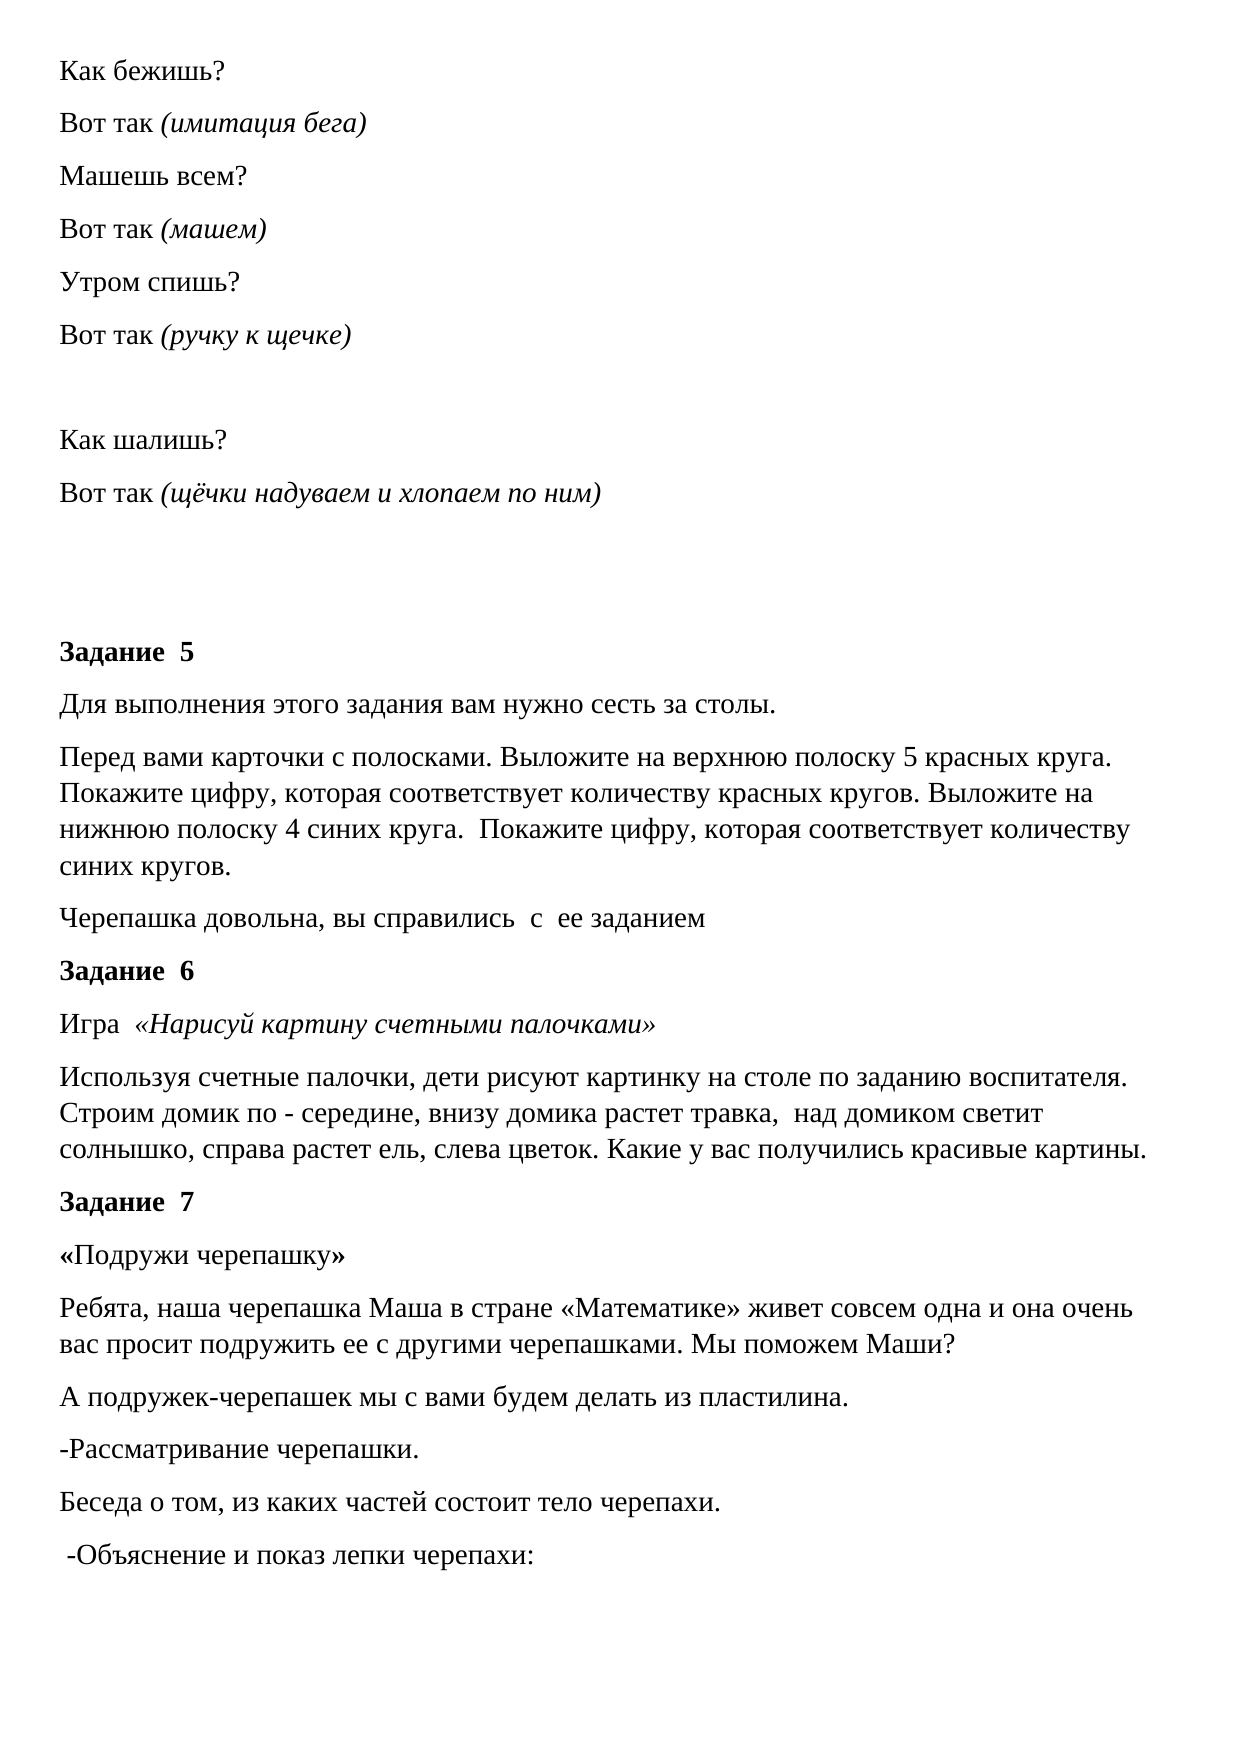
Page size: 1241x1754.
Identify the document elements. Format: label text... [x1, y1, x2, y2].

text А подружек-черепашек мы с вами будем делать из пластилина. [59, 1379, 1152, 1412]
text Вот так (машем) [59, 211, 1152, 245]
text Перед вами карточки с полосками. Выложите на верхнюю полоску 5 красных круга. Покажите цифру, которая соответствует количеству красных кругов. Выложите на нижнюю полоску 4 синих круга. Покажите цифру, которая соответствует количеству синих кругов. [59, 739, 1152, 881]
text Черепашка довольна, вы справились с ее заданием [59, 901, 1152, 934]
text Вот так (имитация бега) [59, 106, 1152, 139]
text Используя счетные палочки, дети рисуют картинку на столе по заданию воспитателя. Строим домик по - середине, внизу домика растет травка, над домиком светит солнышко, справа растет ель, слева цветок. Какие у вас получились красивые картины. [59, 1059, 1152, 1165]
text Как шалишь? [59, 422, 1152, 456]
text -Рассматривание черепашки. [59, 1432, 1152, 1465]
text Вот так (ручку к щечке) [59, 317, 1152, 350]
text Беседа о том, из каких частей состоит тело черепахи. [59, 1484, 1152, 1518]
text -Объяснение и показ лепки черепахи: [59, 1537, 1152, 1571]
text Задание 5 [59, 634, 1152, 667]
text Для выполнения этого задания вам нужно сесть за столы. [59, 687, 1152, 720]
text Ребята, наша черепашка Маша в стране «Математике» живет совсем одна и она очень вас просит подружить ее с другими черепашками. Мы поможем Маши? [59, 1290, 1152, 1359]
text Как бежишь? [59, 53, 1152, 86]
text Игра «Нарисуй картину счетными палочками» [59, 1006, 1152, 1040]
text Утром спишь? [59, 264, 1152, 298]
text Задание 6 [59, 953, 1152, 987]
text «Подружи черепашку» [59, 1237, 1152, 1271]
text Задание 7 [59, 1184, 1152, 1218]
text Вот так (щёчки надуваем и хлопаем по ним) [59, 475, 1152, 509]
text Машешь всем? [59, 158, 1152, 192]
